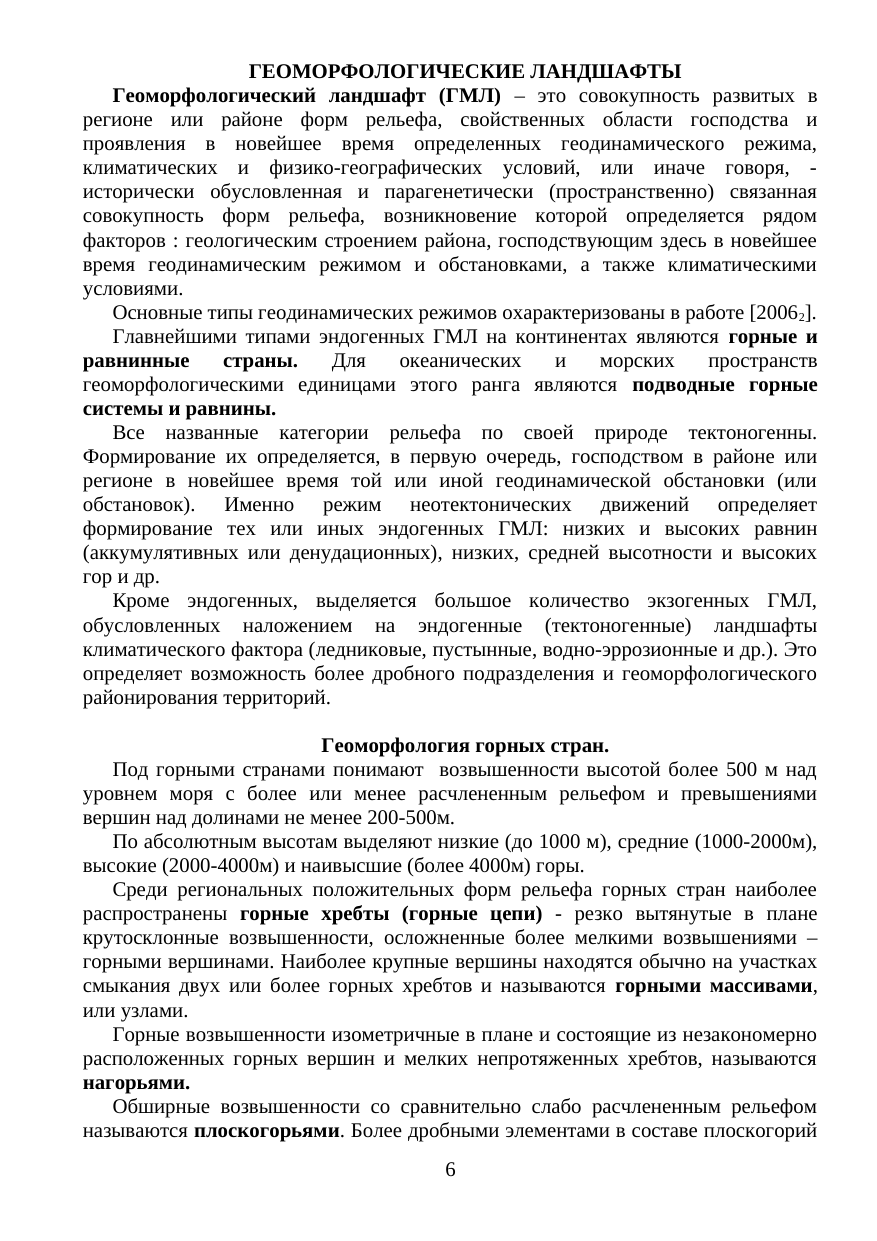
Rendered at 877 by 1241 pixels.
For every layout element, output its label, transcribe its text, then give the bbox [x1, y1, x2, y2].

text По абсолютным высотам выделяют низкие (до ), средние (1000-2000м), высокие (2000-4000м) и наивысшие (более 4000м) горы. [83, 829, 818, 877]
text Среди региональных положительных форм рельефа горных стран наиболее распространены горные хребты (горные цепи) - резко вытянутые в плане крутосклонные возвышенности, осложненные более мелкими возвышениями – горными вершинами. Наиболее крупные вершины находятся обычно на участках смыкания двух или более горных хребтов и называются горными массивами, или узлами. [83, 877, 818, 1022]
text Горные возвышенности изометричные в плане и состоящие из незакономерно расположенных горных вершин и мелких непротяженных хребтов, называются нагорьями. [83, 1022, 818, 1094]
text Все названные категории рельефа по своей природе тектоногенны. Формирование их определяется, в первую очередь, господством в районе или регионе в новейшее время той или иной геодинамической обстановки (или обстановок). Именно режим неотектонических движений определяет формирование тех или иных эндогенных ГМЛ: низких и высоких равнин (аккумулятивных или денудационных), низких, средней высотности и высоких гор и др. [83, 420, 818, 588]
text ГЕОМОРФОЛОГИЧЕСКИЕ ЛАНДШАФТЫ [83, 59, 818, 83]
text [83, 1094, 818, 1142]
text Главнейшими типами эндогенных ГМЛ на континентах являются горные и равнинные страны. Для океанических и морских пространств геоморфологическими единицами этого ранга являются подводные горные системы и равнины. [83, 324, 818, 420]
text Геоморфологический ландшафт (ГМЛ) – это совокупность развитых в регионе или районе форм рельефа, свойственных области господства и проявления в новейшее время определенных геодинамического режима, климатических и физико-географических условий, или иначе говоря, - исторически обусловленная и парагенетически (пространственно) связанная совокупность форм рельефа, возникновение которой определяется рядом факторов : геологическим строением района, господствующим здесь в новейшее время геодинамическим режимом и обстановками, а также климатическими условиями. [83, 83, 818, 300]
text Основные типы геодинамических режимов охарактеризованы в работе [20062]. [83, 300, 818, 324]
text Геоморфология горных стран. [83, 733, 818, 757]
text Под горными странами понимают возвышенности высотой более над уровнем моря с более или менее расчлененным рельефом и превышениями вершин над долинами не менее 200-500м. [83, 757, 818, 829]
text Кроме эндогенных, выделяется большое количество экзогенных ГМЛ, обусловленных наложением на эндогенные (тектоногенные) ландшафты климатического фактора (ледниковые, пустынные, водно-эррозионные и др.). Это определяет возможность более дробного подразделения и геоморфологического районирования территорий. [83, 588, 818, 709]
